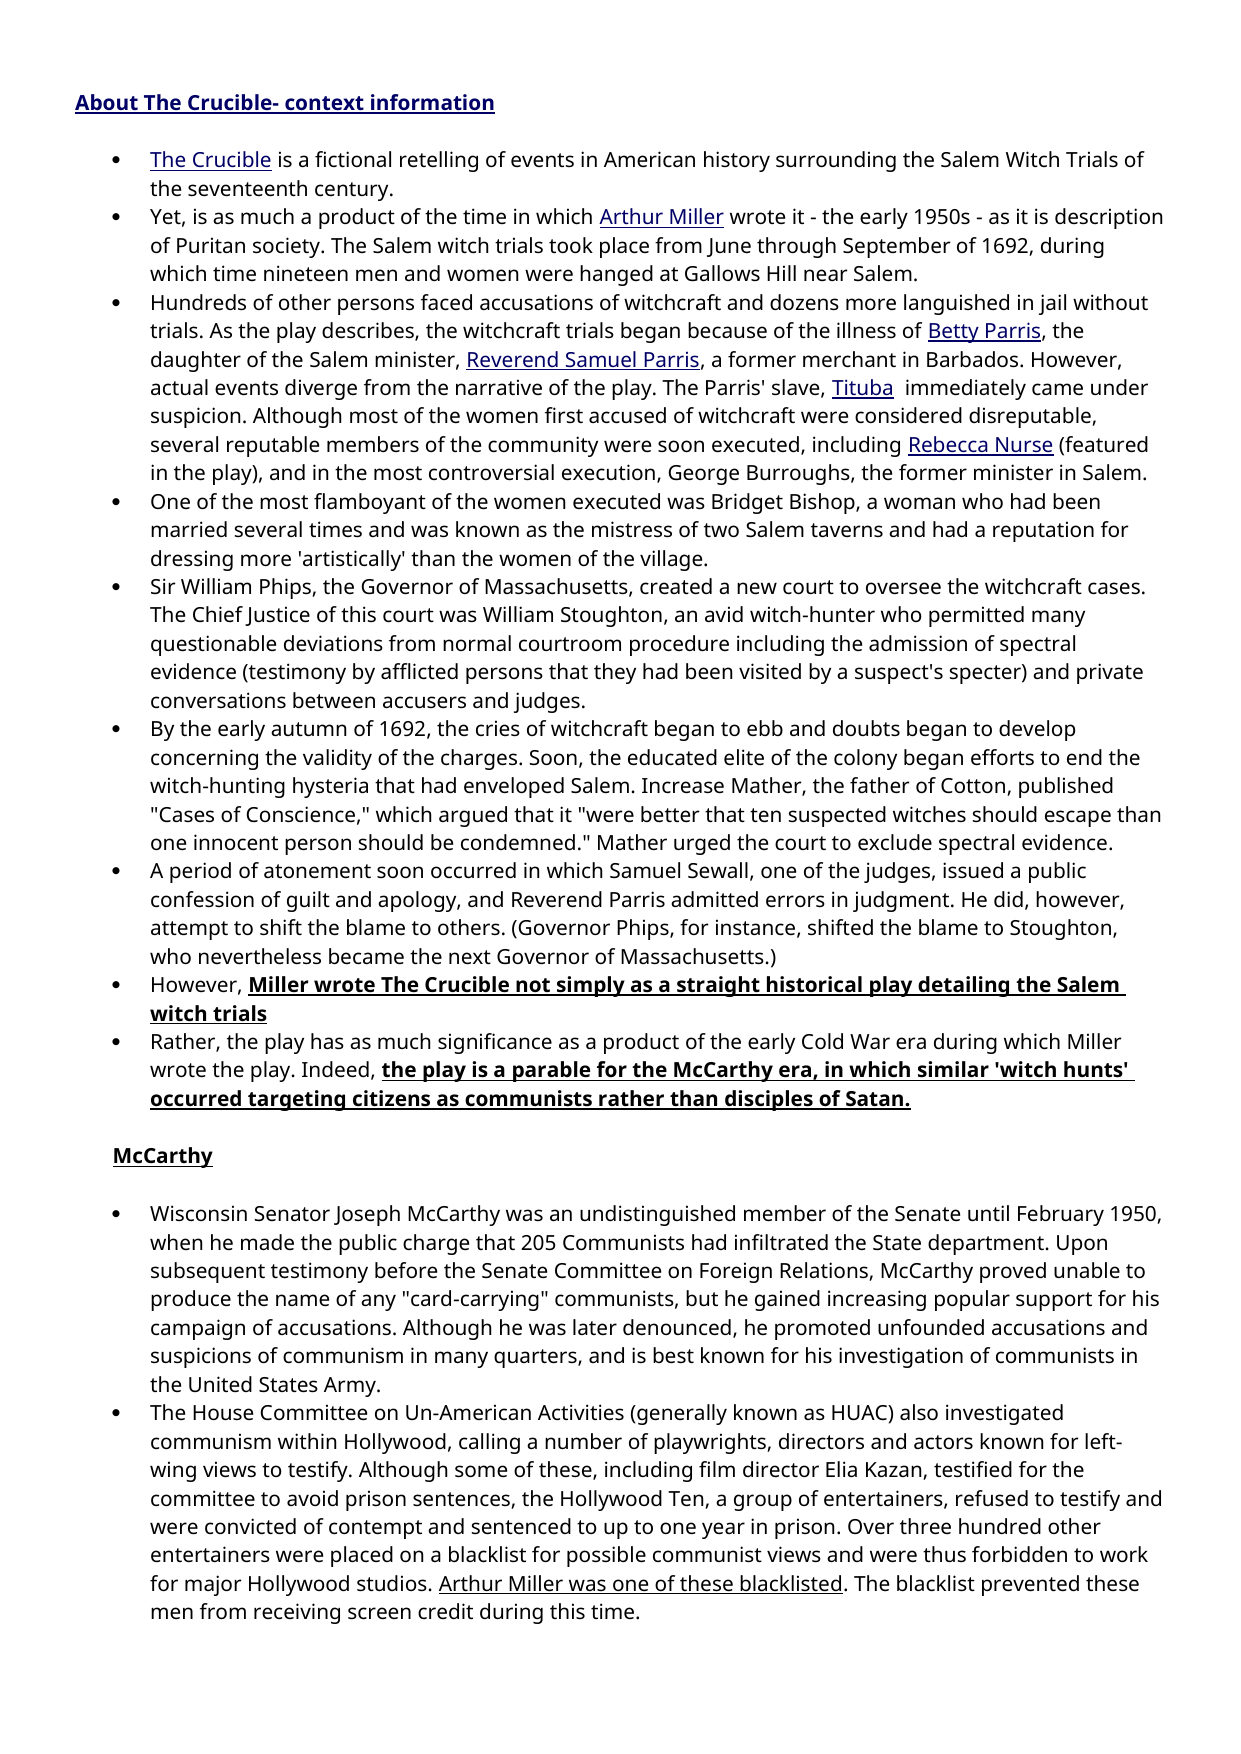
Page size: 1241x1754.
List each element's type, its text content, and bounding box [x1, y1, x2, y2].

list A period of atonement soon occurred in which Samuel Sewall, one of the judges, issued a public confession of guilt and apology, and Reverend Parris admitted errors in judgment. He did, however, attempt to shift the blame to others. (Governor Phips, for instance, shifted the blame to Stoughton, who nevertheless became the next Governor of Massachusetts.) [112, 857, 1165, 970]
list Rather, the play has as much significance as a product of the early Cold War era during which Miller wrote the play. Indeed, the play is a parable for the McCarthy era, in which similar 'witch hunts' occurred targeting citizens as communists rather than disciples of Satan. [112, 1027, 1165, 1112]
list The House Committee on Un-American Activities (generally known as HUAC) also investigated communism within Hollywood, calling a number of playwrights, directors and actors known for left-wing views to testify. Although some of these, including film director Elia Kazan, testified for the committee to avoid prison sentences, the Hollywood Ten, a group of entertainers, refused to testify and were convicted of contempt and sentenced to up to one year in prison. Over three hundred other entertainers were placed on a blacklist for possible communist views and were thus forbidden to work for major Hollywood studios. Arthur Miller was one of these blacklisted. The blacklist prevented these men from receiving screen credit during this time. [112, 1398, 1165, 1626]
list By the early autumn of 1692, the cries of witchcraft began to ebb and doubts began to develop concerning the validity of the charges. Soon, the educated elite of the colony began efforts to end the witch-hunting hysteria that had enveloped Salem. Increase Mather, the father of Cotton, published "Cases of Conscience," which argued that it "were better that ten suspected witches should escape than one innocent person should be condemned." Mather urged the court to exclude spectral evidence. [112, 714, 1165, 857]
text McCarthy [112, 1142, 1165, 1170]
text About The Crucible- context information [75, 88, 1165, 116]
list The Crucible is a fictional retelling of events in American history surrounding the Salem Witch Trials of the seventeenth century. [112, 146, 1165, 202]
list However, Miller wrote The Crucible not simply as a straight historical play detailing the Salem witch trials [112, 970, 1165, 1027]
list Yet, is as much a product of the time in which Arthur Miller wrote it - the early 1950s - as it is description of Puritan society. The Salem witch trials took place from June through September of 1692, during which time nineteen men and women were hanged at Gallows Hill near Salem. [112, 202, 1165, 288]
list Hundreds of other persons faced accusations of witchcraft and dozens more languished in jail without trials. As the play describes, the witchcraft trials began because of the illness of Betty Parris, the daughter of the Salem minister, Reverend Samuel Parris, a former merchant in Barbados. However, actual events diverge from the narrative of the play. The Parris' slave, Tituba immediately came under suspicion. Although most of the women first accused of witchcraft were considered disreputable, several reputable members of the community were soon executed, including Rebecca Nurse (featured in the play), and in the most controversial execution, George Burroughs, the former minister in Salem. [112, 288, 1165, 487]
list One of the most flamboyant of the women executed was Bridget Bishop, a woman who had been married several times and was known as the mistress of two Salem taverns and had a reputation for dressing more 'artistically' than the women of the village. [112, 487, 1165, 572]
list Wisconsin Senator Joseph McCarthy was an undistinguished member of the Senate until February 1950, when he made the public charge that 205 Communists had infiltrated the State department. Upon subsequent testimony before the Senate Committee on Foreign Relations, McCarthy proved unable to produce the name of any "card-carrying" communists, but he gained increasing popular support for his campaign of accusations. Although he was later denounced, he promoted unfounded accusations and suspicions of communism in many quarters, and is best known for his investigation of communists in the United States Army. [112, 1199, 1165, 1398]
list Sir William Phips, the Governor of Massachusetts, created a new court to oversee the witchcraft cases. The Chief Justice of this court was William Stoughton, an avid witch-hunter who permitted many questionable deviations from normal courtroom procedure including the admission of spectral evidence (testimony by afflicted persons that they had been visited by a suspect's specter) and private conversations between accusers and judges. [112, 572, 1165, 714]
